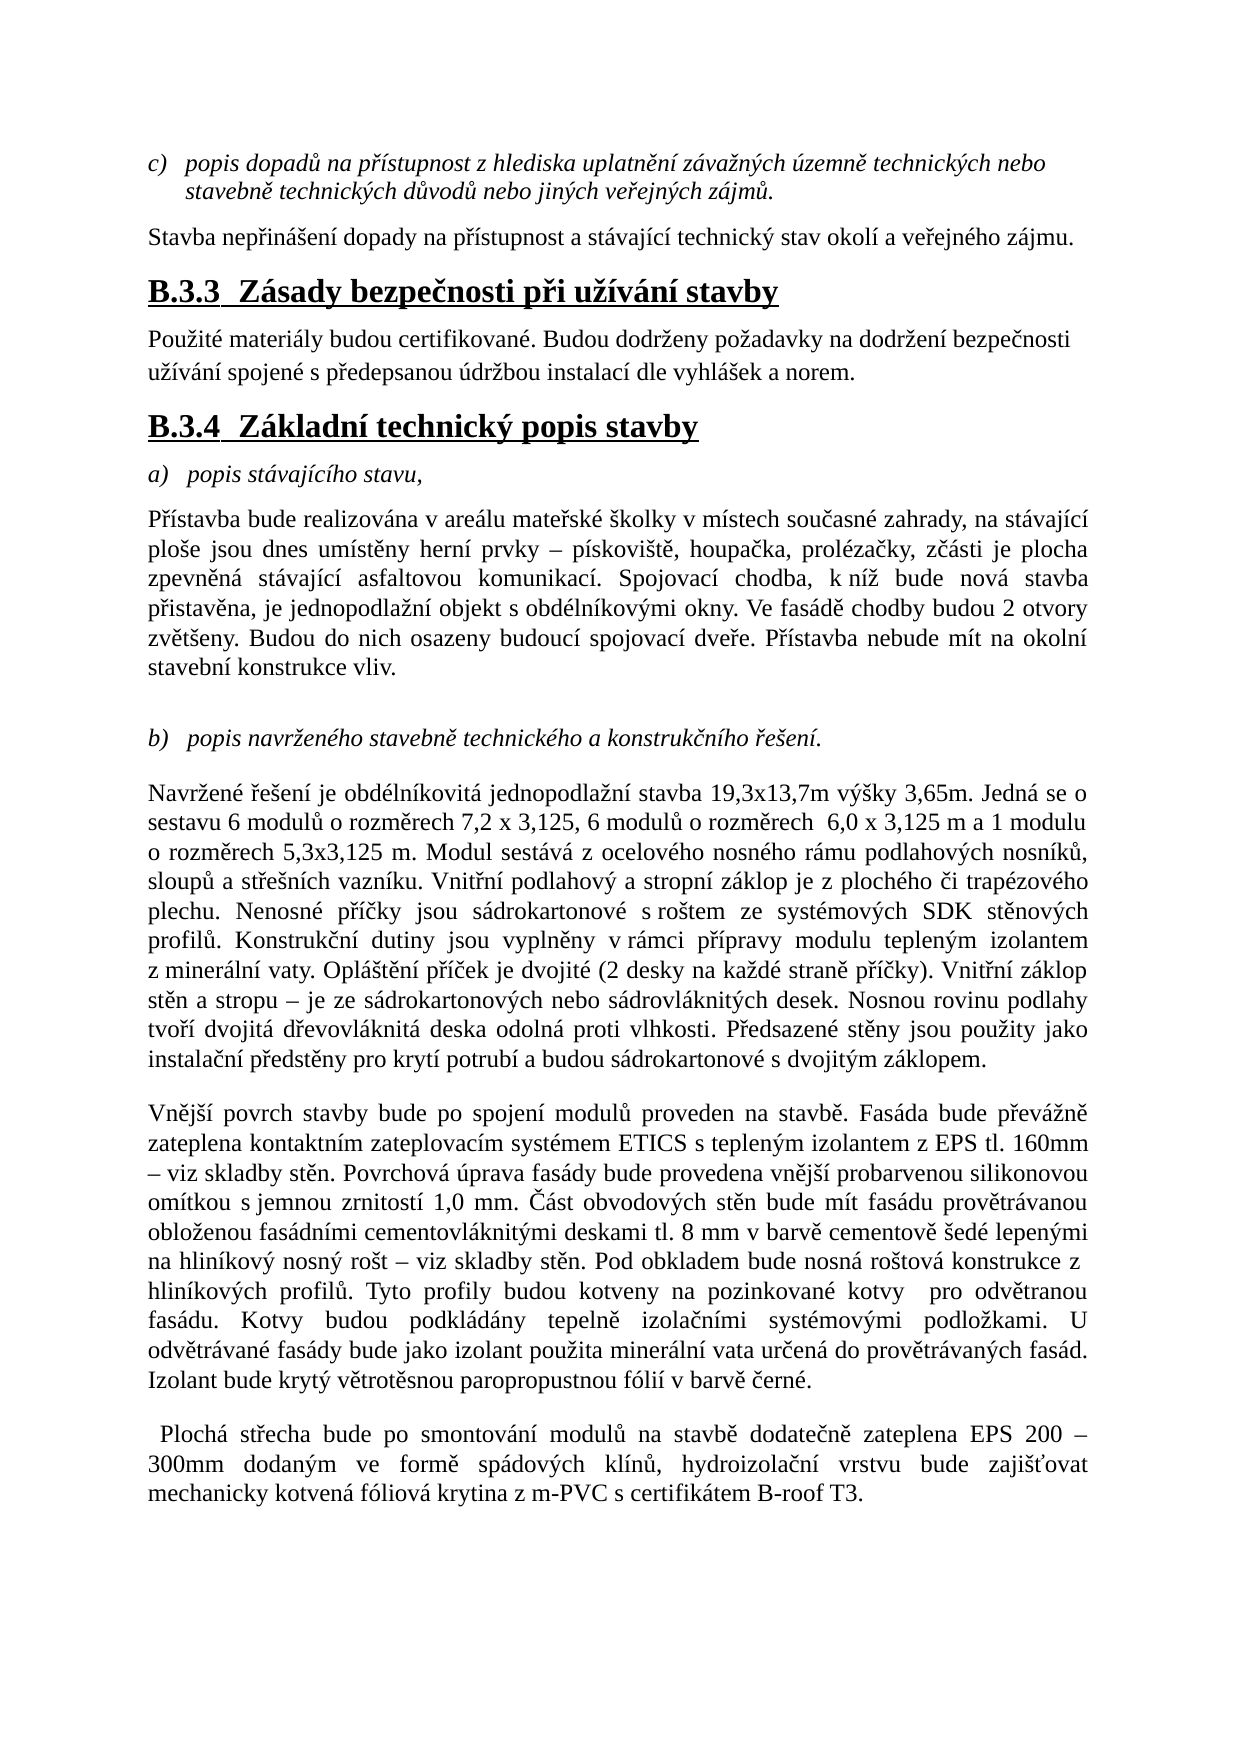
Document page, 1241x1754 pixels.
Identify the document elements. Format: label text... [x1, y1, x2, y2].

text Vnější povrch stavby bude po spojení modulů proveden na stavbě. Fasáda bude převážně zateplena kontaktním zateplovacím systémem ETICS s tepleným izolantem z EPS tl. 160mm – viz skladby stěn. Povrchová úprava fasády bude provedena vnější probarvenou silikonovou omítkou s jemnou zrnitostí 1,0 mm. Část obvodových stěn bude mít fasádu provětrávanou obloženou fasádními cementovláknitými deskami tl. 8 mm v barvě cementově šedé lepenými na hliníkový nosný rošt – viz skladby stěn. Pod obkladem bude nosná roštová konstrukce z hliníkových profilů. Tyto profily budou kotveny na pozinkované kotvy pro odvětranou fasádu. Kotvy budou podkládány tepelně izolačními systémovými podložkami. U odvětrávané fasády bude jako izolant použita minerální vata určená do provětrávaných fasád. Izolant bude krytý větrotěsnou paropropustnou fólií v barvě černé. [148, 1098, 1089, 1393]
text Použité materiály budou certifikované. Budou dodrženy požadavky na dodržení bezpečnosti užívání spojené s předepsanou údržbou instalací dle vyhlášek a norem. [148, 324, 1093, 386]
text Navržené řešení je obdélníkovitá jednopodlažní stavba 19,3x13,7m výšky 3,65m. Jedná se o sestavu 6 modulů o rozměrech 7,2 x 3,125, 6 modulů o rozměrech 6,0 x 3,125 m a 1 modulu o rozměrech 5,3x3,125 m. Modul sestává z ocelového nosného rámu podlahových nosníků, sloupů a střešních vazníku. Vnitřní podlahový a stropní záklop je z plochého či trapézového plechu. Nenosné příčky jsou sádrokartonové s roštem ze systémových SDK stěnových profilů. Konstrukční dutiny jsou vyplněny v rámci přípravy modulu tepleným izolantem z minerální vaty. Opláštění příček je dvojité (2 desky na každé straně příčky). Vnitřní záklop stěn a stropu – je ze sádrokartonových nebo sádrovláknitých desek. Nosnou rovinu podlahy tvoří dvojitá dřevovláknitá deska odolná proti vlhkosti. Předsazené stěny jsou použity jako instalační předstěny pro krytí potrubí a budou sádrokartonové s dvojitým záklopem. [148, 778, 1089, 1073]
text Přístavba bude realizována v areálu mateřské školky v místech současné zahrady, na stávající ploše jsou dnes umístěny herní prvky – pískoviště, houpačka, prolézačky, zčásti je plocha zpevněná stávající asfaltovou komunikací. Spojovací chodba, k níž bude nová stavba přistavěna, je jednopodlažní objekt s obdélníkovými okny. Ve fasádě chodby budou 2 otvory zvětšeny. Budou do nich osazeny budoucí spojovací dveře. Přístavba nebude mít na okolní stavební konstrukce vliv. [148, 504, 1089, 681]
text Plochá střecha bude po smontování modulů na stavbě dodatečně zateplena EPS 200 – 300mm dodaným ve formě spádových klínů, hydroizolační vrstvu bude zajišťovat mechanicky kotvená fóliová krytina z m-PVC s certifikátem B-roof T3. [148, 1419, 1089, 1507]
subtitle popis dopadů na přístupnost z hlediska uplatnění závažných územně technických nebo stavebně technických důvodů nebo jiných veřejných zájmů. [148, 148, 1093, 205]
text Stavba nepřinášení dopady na přístupnost a stávající technický stav okolí a veřejného zájmu. [148, 222, 1093, 251]
text a) popis stávajícího stavu, [148, 459, 1089, 488]
subtitle B.3.3 Zásady bezpečnosti při užívání stavby [148, 271, 1093, 310]
subtitle B.3.4 Základní technický popis stavby [148, 407, 1093, 445]
text b) popis navrženého stavebně technického a konstrukčního řešení. [148, 723, 1089, 752]
